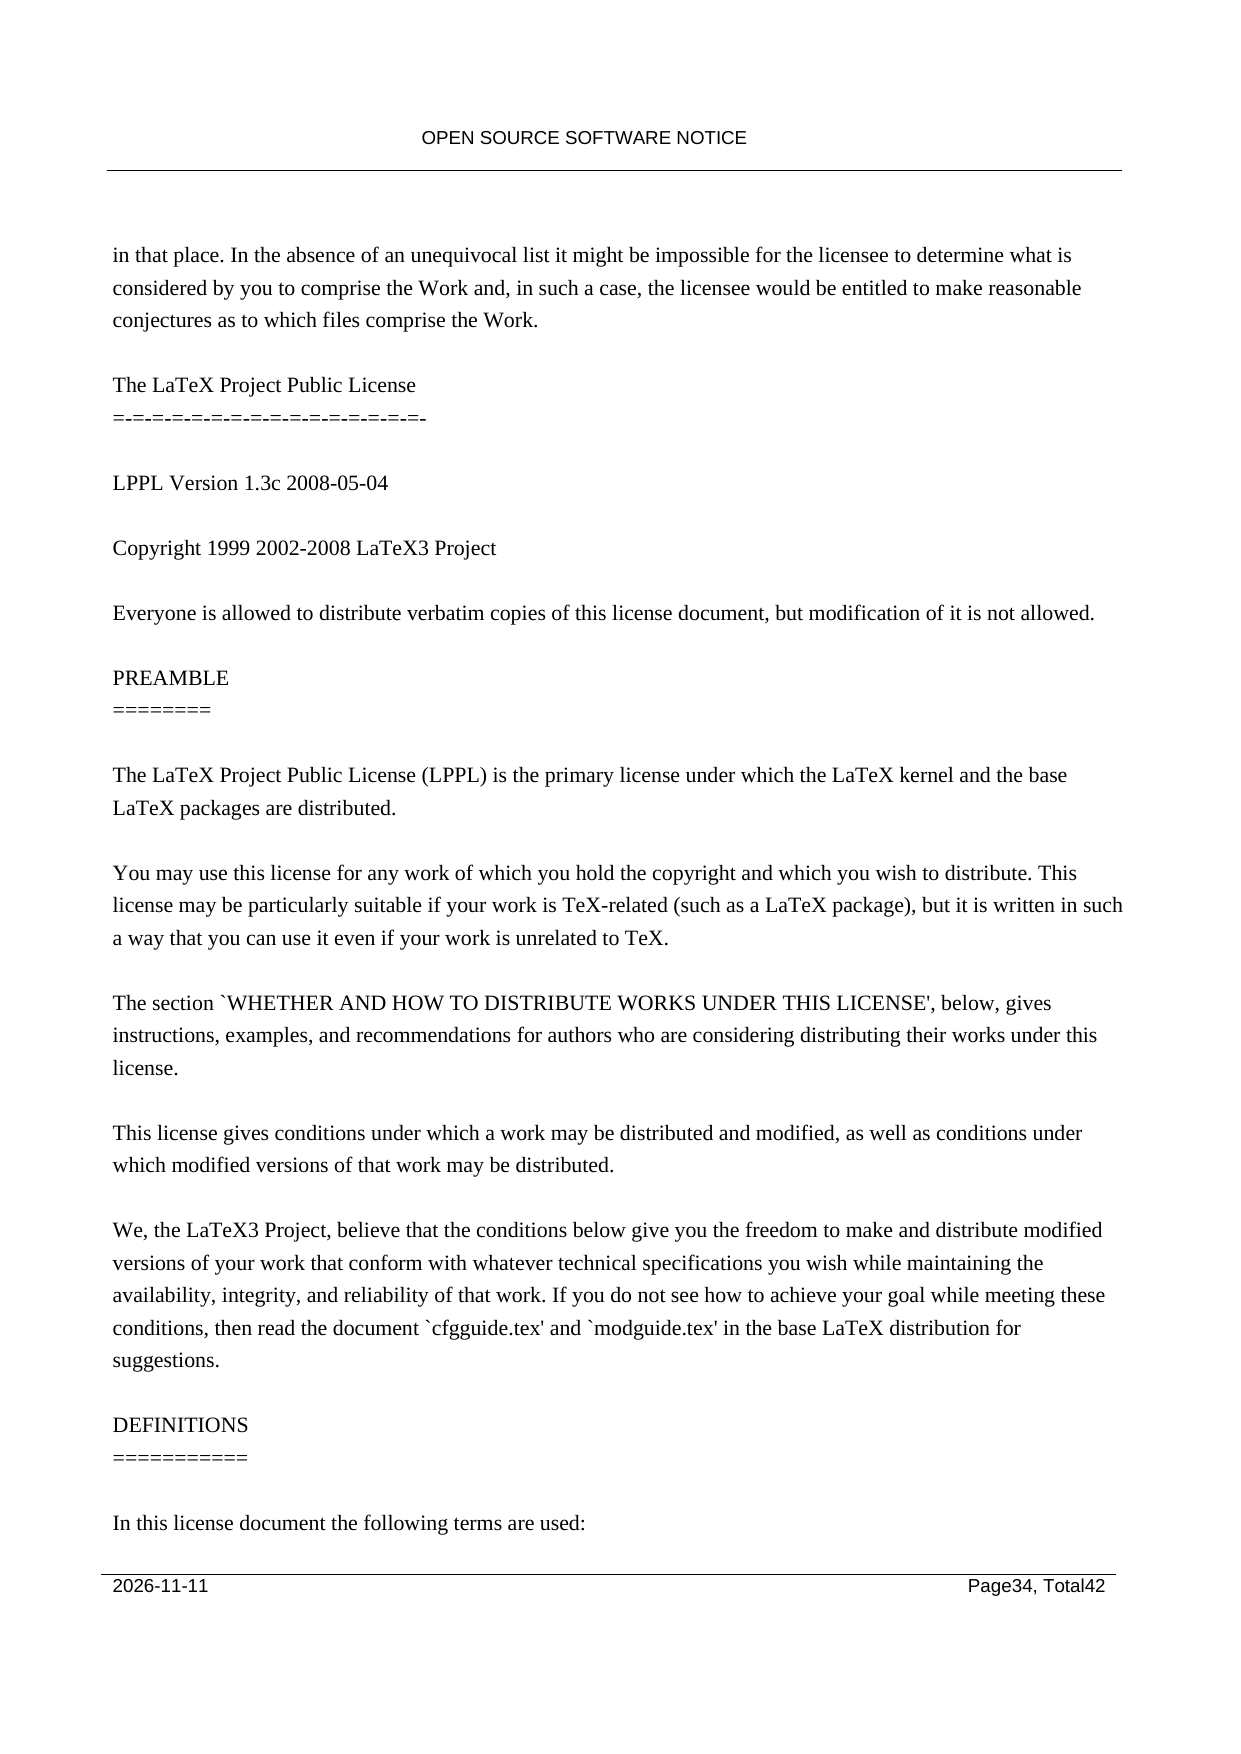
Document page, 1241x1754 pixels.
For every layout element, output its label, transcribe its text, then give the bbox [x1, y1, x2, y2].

text You may use this license for any work of which you hold the copyright and which you wish to distribute. This license may be particularly suitable if your work is TeX-related (such as a LaTeX package), but it is written in such a way that you can use it even if your work is unrelated to TeX. [112, 856, 1128, 954]
text Copyright 1999 2002-2008 LaTeX3 Project [112, 531, 1128, 564]
text The section `WHETHER AND HOW TO DISTRIBUTE WORKS UNDER THIS LICENSE', below, gives instructions, examples, and recommendations for authors who are considering distributing their works under this license. [112, 986, 1128, 1084]
text Everyone is allowed to distribute verbatim copies of this license document, but modification of it is not allowed. [112, 596, 1128, 629]
text in that place. In the absence of an unequivocal list it might be impossible for the licensee to determine what is considered by you to comprise the Work and, in such a case, the licensee would be entitled to make reasonable conjectures as to which files comprise the Work. The LaTeX Project Public License [112, 239, 1128, 401]
text ======== [112, 694, 1128, 726]
text LPPL Version 1.3c 2008-05-04 [112, 466, 1128, 499]
text In this license document the following terms are used: [112, 1506, 1128, 1539]
text DEFINITIONS [112, 1409, 1128, 1441]
text PREAMBLE [112, 661, 1128, 694]
text We, the LaTeX3 Project, believe that the conditions below give you the freedom to make and distribute modified versions of your work that conform with whatever technical specifications you wish while maintaining the availability, integrity, and reliability of that work. If you do not see how to achieve your goal while meeting these conditions, then read the document `cfgguide.tex' and `modguide.tex' in the base LaTeX distribution for suggestions. [112, 1214, 1128, 1376]
text This license gives conditions under which a work may be distributed and modified, as well as conditions under which modified versions of that work may be distributed. [112, 1116, 1128, 1181]
text =========== [112, 1441, 1128, 1474]
text The LaTeX Project Public License (LPPL) is the primary license under which the LaTeX kernel and the base LaTeX packages are distributed. [112, 759, 1128, 824]
text =-=-=-=-=-=-=-=-=-=-=-=-=-=-=-=- [112, 401, 1128, 434]
